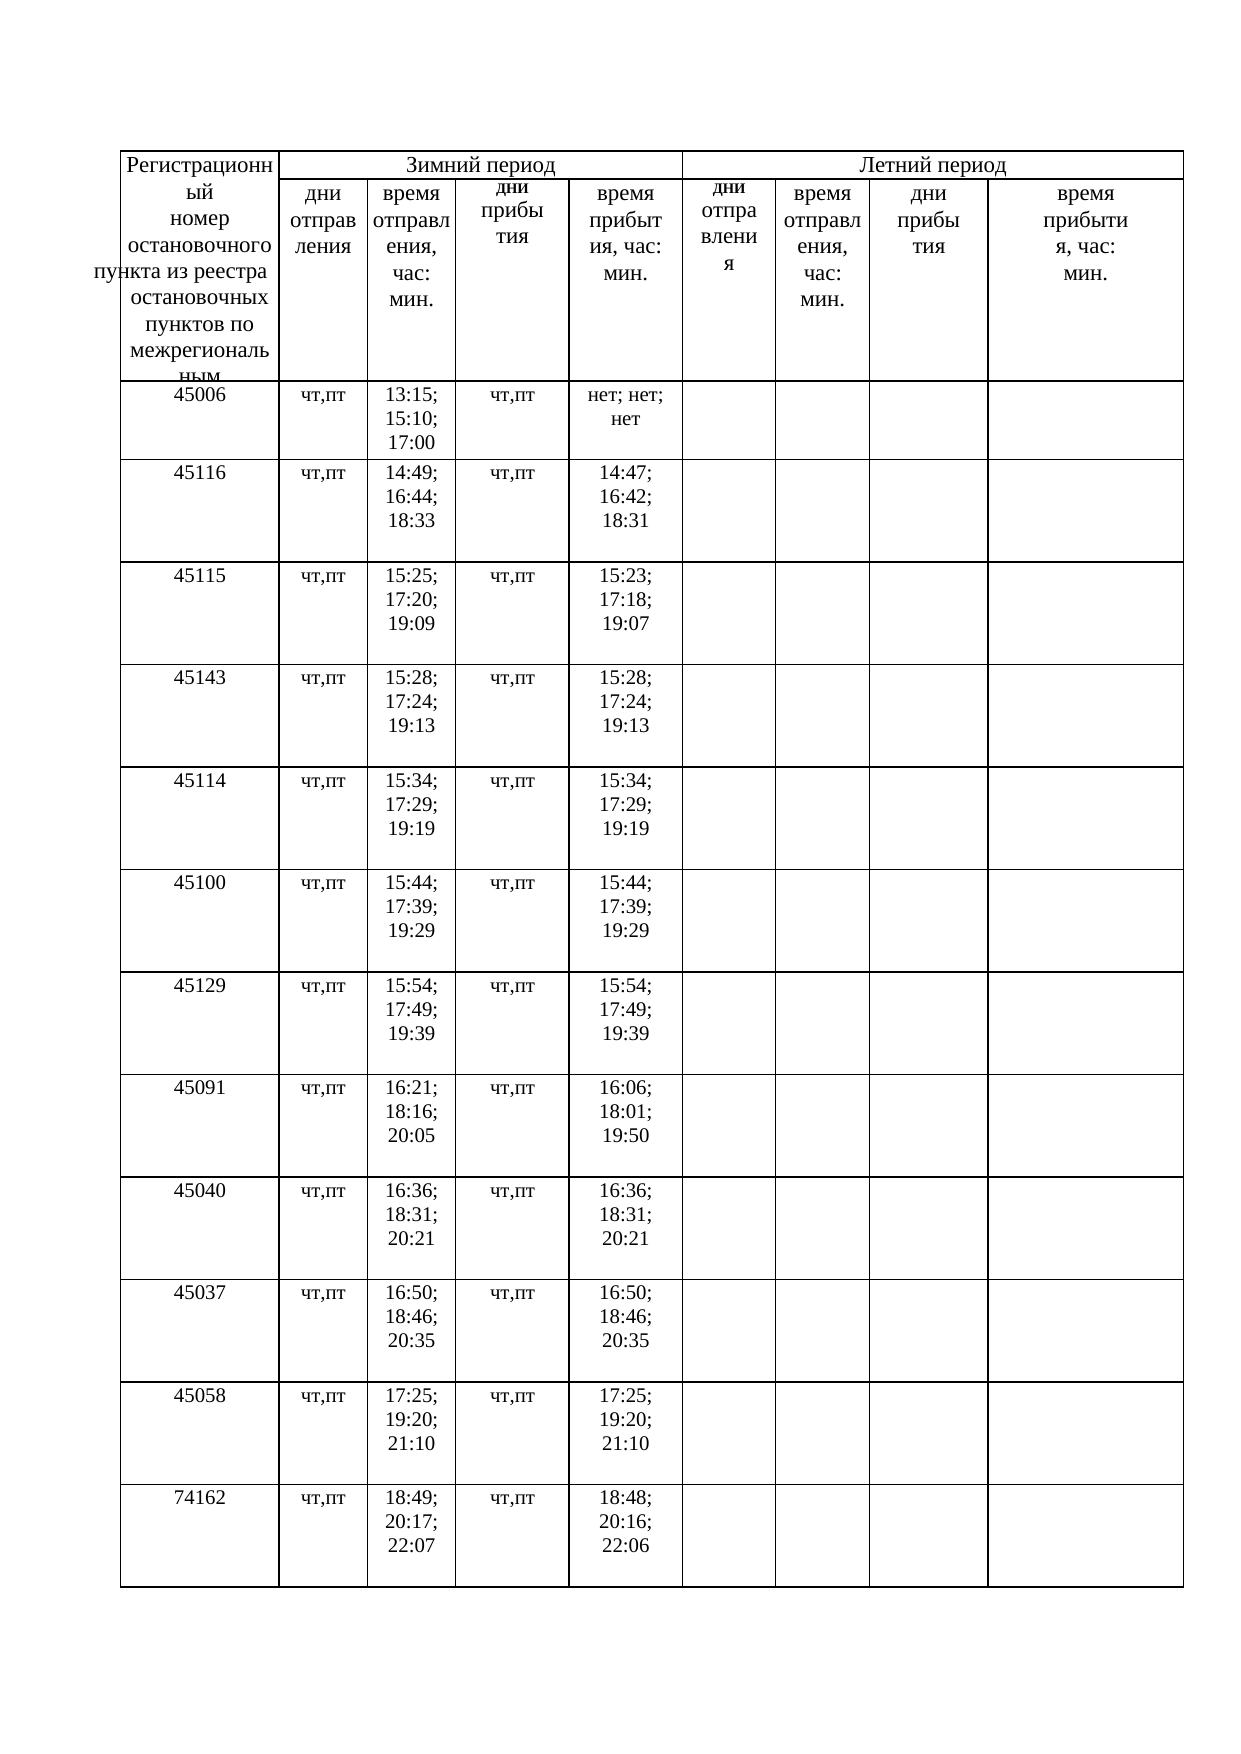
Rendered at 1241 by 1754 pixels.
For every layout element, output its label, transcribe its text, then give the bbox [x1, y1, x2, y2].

table_cell чт,пт [456, 1383, 568, 1483]
table_cell [870, 1178, 987, 1278]
table_cell 45143 [121, 665, 278, 766]
table_cell 15:23; 17:18; 19:07 [570, 563, 682, 663]
table_cell 15:54; 17:49; 19:39 [570, 973, 682, 1073]
table_cell 14:47; 16:42; 18:31 [570, 460, 682, 561]
table_cell 15:28; 17:24; 19:13 [570, 665, 682, 766]
table_cell 14:49; 16:44; 18:33 [368, 460, 455, 561]
table_cell 16:21; 18:16; 20:05 [368, 1075, 455, 1176]
table_cell [989, 1178, 1183, 1278]
table_cell [870, 1075, 987, 1176]
table_cell чт,пт [280, 768, 367, 868]
table_cell дни прибы тия [870, 180, 987, 380]
table_cell чт,пт [456, 1075, 568, 1176]
table_cell [683, 973, 775, 1073]
table_cell [870, 665, 987, 766]
table_cell чт,пт [456, 460, 568, 561]
table_cell 45006 [121, 382, 278, 458]
table_cell [683, 768, 775, 868]
table_cell 18:49; 20:17; 22:07 [368, 1485, 455, 1586]
table_cell ДНИ отпра влени я [683, 180, 775, 380]
table_cell [989, 460, 1183, 561]
table_cell чт,пт [280, 1075, 367, 1176]
table_cell чт,пт [456, 870, 568, 971]
table_cell [683, 665, 775, 766]
table_cell 15:54; 17:49; 19:39 [368, 973, 455, 1073]
table_cell 45115 [121, 563, 278, 663]
table_cell [683, 1485, 775, 1586]
table_cell [870, 460, 987, 561]
table_cell 13:15; 15:10; 17:00 [368, 382, 455, 458]
table_cell 15:34; 17:29; 19:19 [368, 768, 455, 868]
table_cell [776, 870, 869, 971]
table_cell [870, 870, 987, 971]
table_cell 15:28; 17:24; 19:13 [368, 665, 455, 766]
table_cell [683, 382, 775, 458]
table_cell 18:48; 20:16; 22:06 [570, 1485, 682, 1586]
table_cell [989, 973, 1183, 1073]
table_cell дни отправ ления [280, 180, 367, 380]
table_cell чт,пт [280, 1485, 367, 1586]
table_cell [776, 665, 869, 766]
table_cell 16:50; 18:46; 20:35 [570, 1280, 682, 1381]
table_cell 45100 [121, 870, 278, 971]
table_cell 45114 [121, 768, 278, 868]
table_cell чт,пт [280, 1178, 367, 1278]
table_cell 16:50; 18:46; 20:35 [368, 1280, 455, 1381]
table_cell [989, 870, 1183, 971]
table_cell [683, 1383, 775, 1483]
table_cell 17:25; 19:20; 21:10 [570, 1383, 682, 1483]
table_cell [683, 870, 775, 971]
table_cell 16:36; 18:31; 20:21 [570, 1178, 682, 1278]
table_cell чт,пт [280, 665, 367, 766]
table_cell [870, 1280, 987, 1381]
table_cell [989, 1075, 1183, 1176]
table_cell [870, 1485, 987, 1586]
table_cell [989, 1383, 1183, 1483]
table_cell 74162 [121, 1485, 278, 1586]
table_cell 45129 [121, 973, 278, 1073]
table_cell чт,пт [456, 665, 568, 766]
table_cell чт,пт [280, 973, 367, 1073]
table_cell время прибыт ия, час: мин. [570, 180, 682, 380]
table_cell чт,пт [456, 382, 568, 458]
table_cell 45091 [121, 1075, 278, 1176]
table_cell чт,пт [280, 460, 367, 561]
table_cell [776, 382, 869, 458]
table_cell [989, 382, 1183, 458]
table_cell [870, 563, 987, 663]
table_cell 45116 [121, 460, 278, 561]
table_cell [683, 1075, 775, 1176]
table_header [121, 152, 278, 380]
table_cell [870, 768, 987, 868]
table_cell чт,пт [456, 1178, 568, 1278]
table_cell 15:34; 17:29; 19:19 [570, 768, 682, 868]
table_cell [989, 665, 1183, 766]
table_cell [776, 1178, 869, 1278]
table_cell чт,пт [456, 1280, 568, 1381]
table_cell 15:44; 17:39; 19:29 [570, 870, 682, 971]
table_cell чт,пт [280, 563, 367, 663]
table_cell [989, 768, 1183, 868]
table_cell 15:44; 17:39; 19:29 [368, 870, 455, 971]
table_cell [776, 768, 869, 868]
table_cell чт,пт [456, 563, 568, 663]
table_cell [683, 1280, 775, 1381]
table_cell [989, 563, 1183, 663]
table_cell время прибыти я, час: мин. [989, 180, 1183, 380]
table_cell [776, 563, 869, 663]
table_cell нет; нет; нет [570, 382, 682, 458]
table_cell [776, 973, 869, 1073]
table_cell время отправл ения, час: мин. [368, 180, 455, 380]
table_cell 45040 [121, 1178, 278, 1278]
table_cell 16:06; 18:01; 19:50 [570, 1075, 682, 1176]
table_cell [870, 973, 987, 1073]
table_cell чт,пт [456, 1485, 568, 1586]
table_cell 45058 [121, 1383, 278, 1483]
table_cell 17:25; 19:20; 21:10 [368, 1383, 455, 1483]
table_cell 45037 [121, 1280, 278, 1381]
table_cell чт,пт [280, 870, 367, 971]
table_cell [989, 1485, 1183, 1586]
table_cell чт,пт [280, 382, 367, 458]
table_cell [870, 382, 987, 458]
table_cell [776, 1383, 869, 1483]
table_cell [683, 1178, 775, 1278]
table_cell чт,пт [456, 973, 568, 1073]
table_cell 16:36; 18:31; 20:21 [368, 1178, 455, 1278]
table_cell время отправл ения, час: мин. [776, 180, 869, 380]
table_cell [776, 1280, 869, 1381]
table_cell чт,пт [280, 1383, 367, 1483]
table_cell ДНИ прибы тия [456, 180, 568, 380]
table_header Зимний период [280, 152, 682, 178]
table_cell 15:25; 17:20; 19:09 [368, 563, 455, 663]
table_cell чт,пт [280, 1280, 367, 1381]
table_cell чт,пт [456, 768, 568, 868]
table_header Летний период [683, 152, 1183, 178]
table_cell [989, 1280, 1183, 1381]
table_cell [776, 460, 869, 561]
table_cell [683, 563, 775, 663]
table_cell [870, 1383, 987, 1483]
table_cell [683, 460, 775, 561]
table_cell [776, 1485, 869, 1586]
table_cell [776, 1075, 869, 1176]
